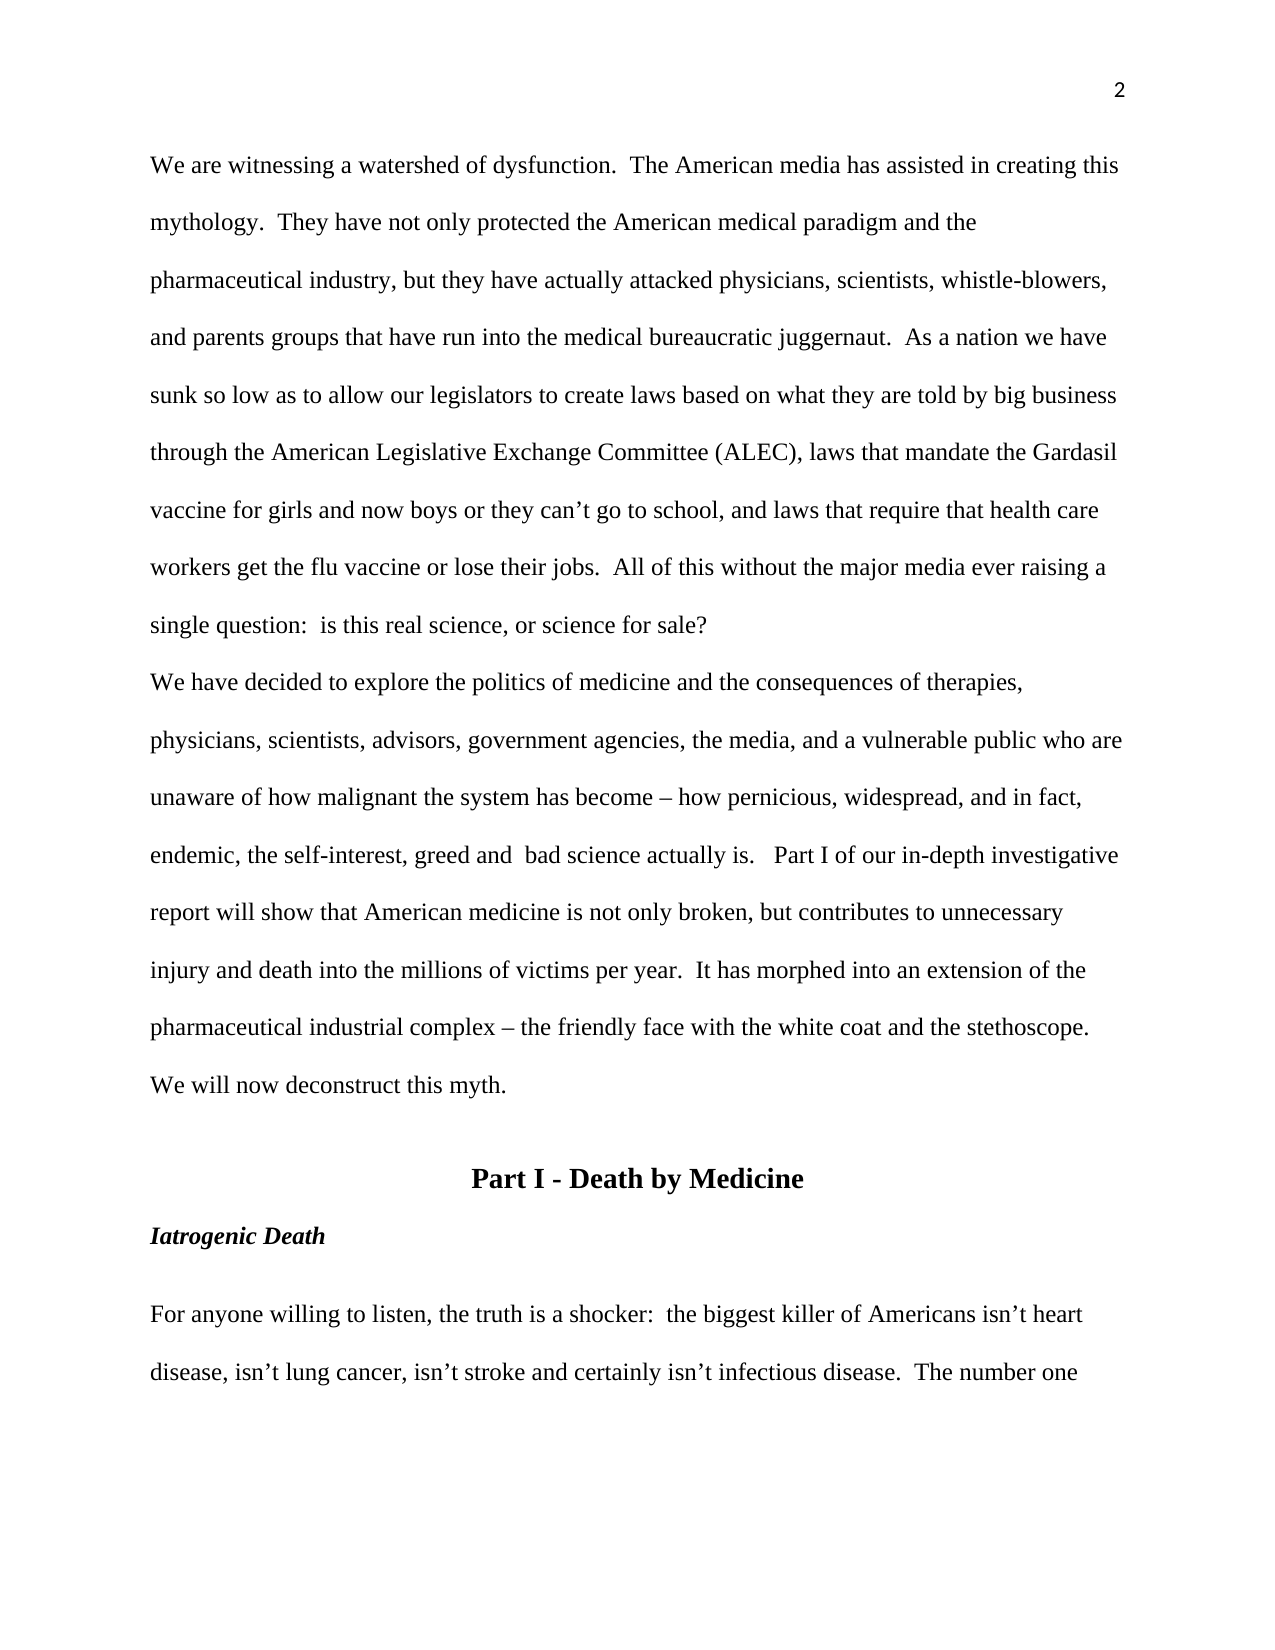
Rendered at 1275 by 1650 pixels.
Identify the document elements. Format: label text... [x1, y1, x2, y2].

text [150, 1299, 1125, 1386]
text We have decided to explore the politics of medicine and the consequences of therapies, physicians, scientists, advisors, government agencies, the media, and a vulnerable public who are unaware of how malignant the system has become – how pernicious, widespread, and in fact, endemic, the self-interest, greed and bad science actually is. Part I of our in-depth investigative report will show that American medicine is not only broken, but contributes to unnecessary injury and death into the millions of victims per year. It has morphed into an extension of the pharmaceutical industrial complex – the friendly face with the white coat and the stethoscope. We will now deconstruct this myth. [150, 667, 1125, 1099]
text We are witnessing a watershed of dysfunction. The American media has assisted in creating this mythology. They have not only protected the American medical paradigm and the pharmaceutical industry, but they have actually attacked physicians, scientists, whistle-blowers, and parents groups that have run into the medical bureaucratic juggernaut. As a nation we have sunk so low as to allow our legislators to create laws based on what they are told by big business through the American Legislative Exchange Committee (ALEC), laws that mandate the Gardasil vaccine for girls and now boys or they can’t go to school, and laws that require that health care workers get the flu vaccine or lose their jobs. All of this without the major media ever raising a single question: is this real science, or science for sale? [150, 150, 1125, 639]
text Iatrogenic Death [150, 1221, 1125, 1250]
text Part I - Death by Medicine [150, 1161, 1125, 1194]
